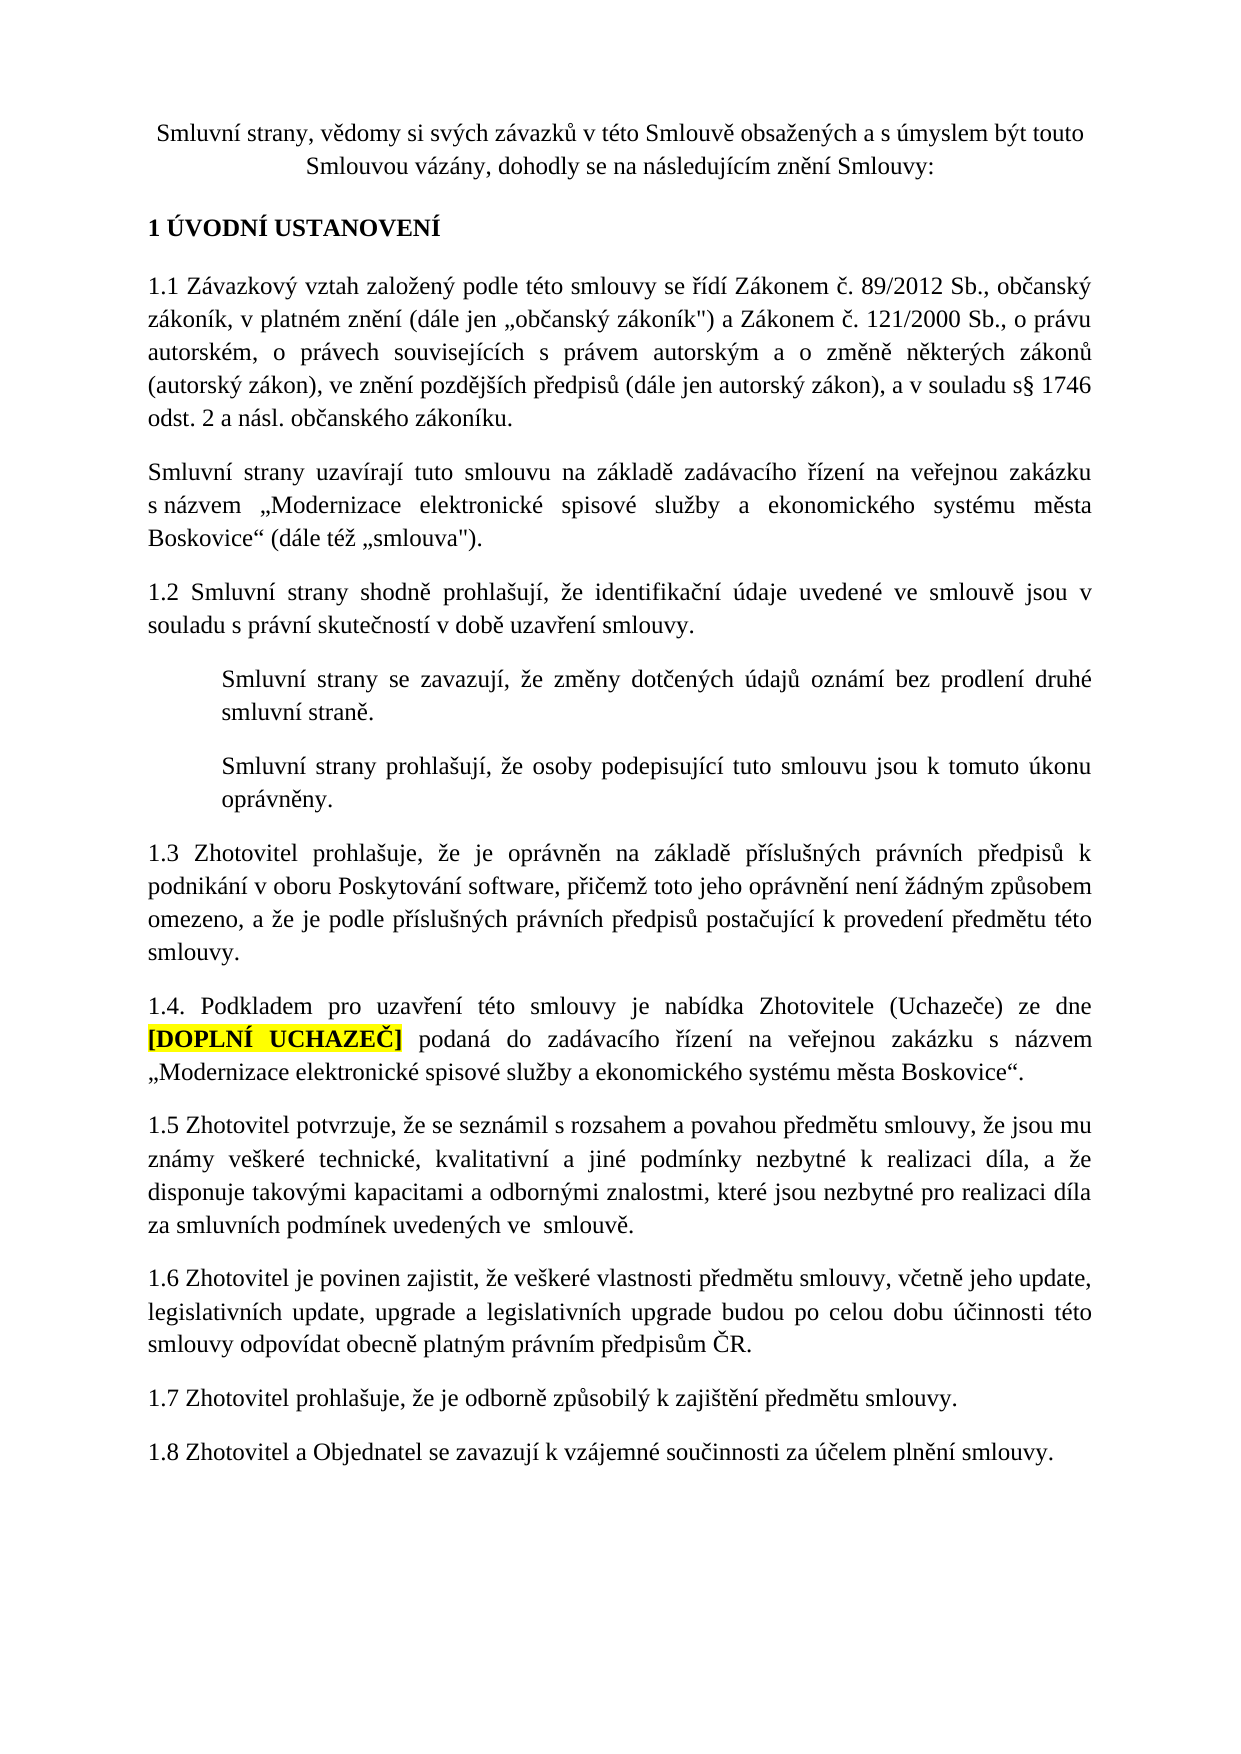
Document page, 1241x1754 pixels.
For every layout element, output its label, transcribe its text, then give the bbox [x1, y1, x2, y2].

text Smluvní strany prohlašují, že osoby podepisující tuto smlouvu jsou k tomuto úkonu oprávněny. [221, 751, 1093, 813]
text 1.7 Zhotovitel prohlašuje, že je odborně způsobilý k zajištění předmětu smlouvy. [148, 1383, 1093, 1412]
text 1.5 Zhotovitel potvrzuje, že se seznámil s rozsahem a povahou předmětu smlouvy, že jsou mu známy veškeré technické, kvalitativní a jiné podmínky nezbytné k realizaci díla, a že disponuje takovými kapacitami a odbornými znalostmi, které jsou nezbytné pro realizaci díla za smluvních podmínek uvedených ve smlouvě. [148, 1111, 1093, 1238]
text 1.4. Podkladem pro uzavření této smlouvy je nabídka Zhotovitele (Uchazeče) ze dne [DOPLNÍ UCHAZEČ] podaná do zadávacího řízení na veřejnou zakázku s názvem „Modernizace elektronické spisové služby a ekonomického systému města Boskovice“. [148, 991, 1093, 1086]
text 1.8 Zhotovitel a Objednatel se zavazují k vzájemné součinnosti za účelem plnění smlouvy. [148, 1437, 1093, 1466]
text 1.6 Zhotovitel je povinen zajistit, že veškeré vlastnosti předmětu smlouvy, včetně jeho update, legislativních update, upgrade a legislativních upgrade budou po celou dobu účinnosti této smlouvy odpovídat obecně platným právním předpisům ČR. [148, 1263, 1093, 1358]
text Smluvní strany uzavírají tuto smlouvu na základě zadávacího řízení na veřejnou zakázku s názvem „Modernizace elektronické spisové služby a ekonomického systému města Boskovice“ (dále též „smlouva"). [148, 457, 1093, 552]
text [148, 118, 1093, 180]
text 1.1 Závazkový vztah založený podle této smlouvy se řídí Zákonem č. 89/2012 Sb., občanský zákoník, v platném znění (dále jen „občanský zákoník") a Zákonem č. 121/2000 Sb., o právu autorském, o právech souvisejících s právem autorským a o změně některých zákonů (autorský zákon), ve znění pozdějších předpisů (dále jen autorský zákon), a v souladu s§ 1746 odst. 2 a násl. občanského zákoníku. [148, 271, 1093, 432]
subtitle 1 ÚVODNÍ USTANOVENÍ [148, 213, 1093, 242]
text Smluvní strany se zavazují, že změny dotčených údajů oznámí bez prodlení druhé smluvní straně. [221, 664, 1093, 726]
text 1.3 Zhotovitel prohlašuje, že je oprávněn na základě příslušných právních předpisů k podnikání v oboru Poskytování software, přičemž toto jeho oprávnění není žádným způsobem omezeno, a že je podle příslušných právních předpisů postačující k provedení předmětu této smlouvy. [148, 838, 1093, 966]
text 1.2 Smluvní strany shodně prohlašují, že identifikační údaje uvedené ve smlouvě jsou v souladu s právní skutečností v době uzavření smlouvy. [148, 577, 1093, 639]
